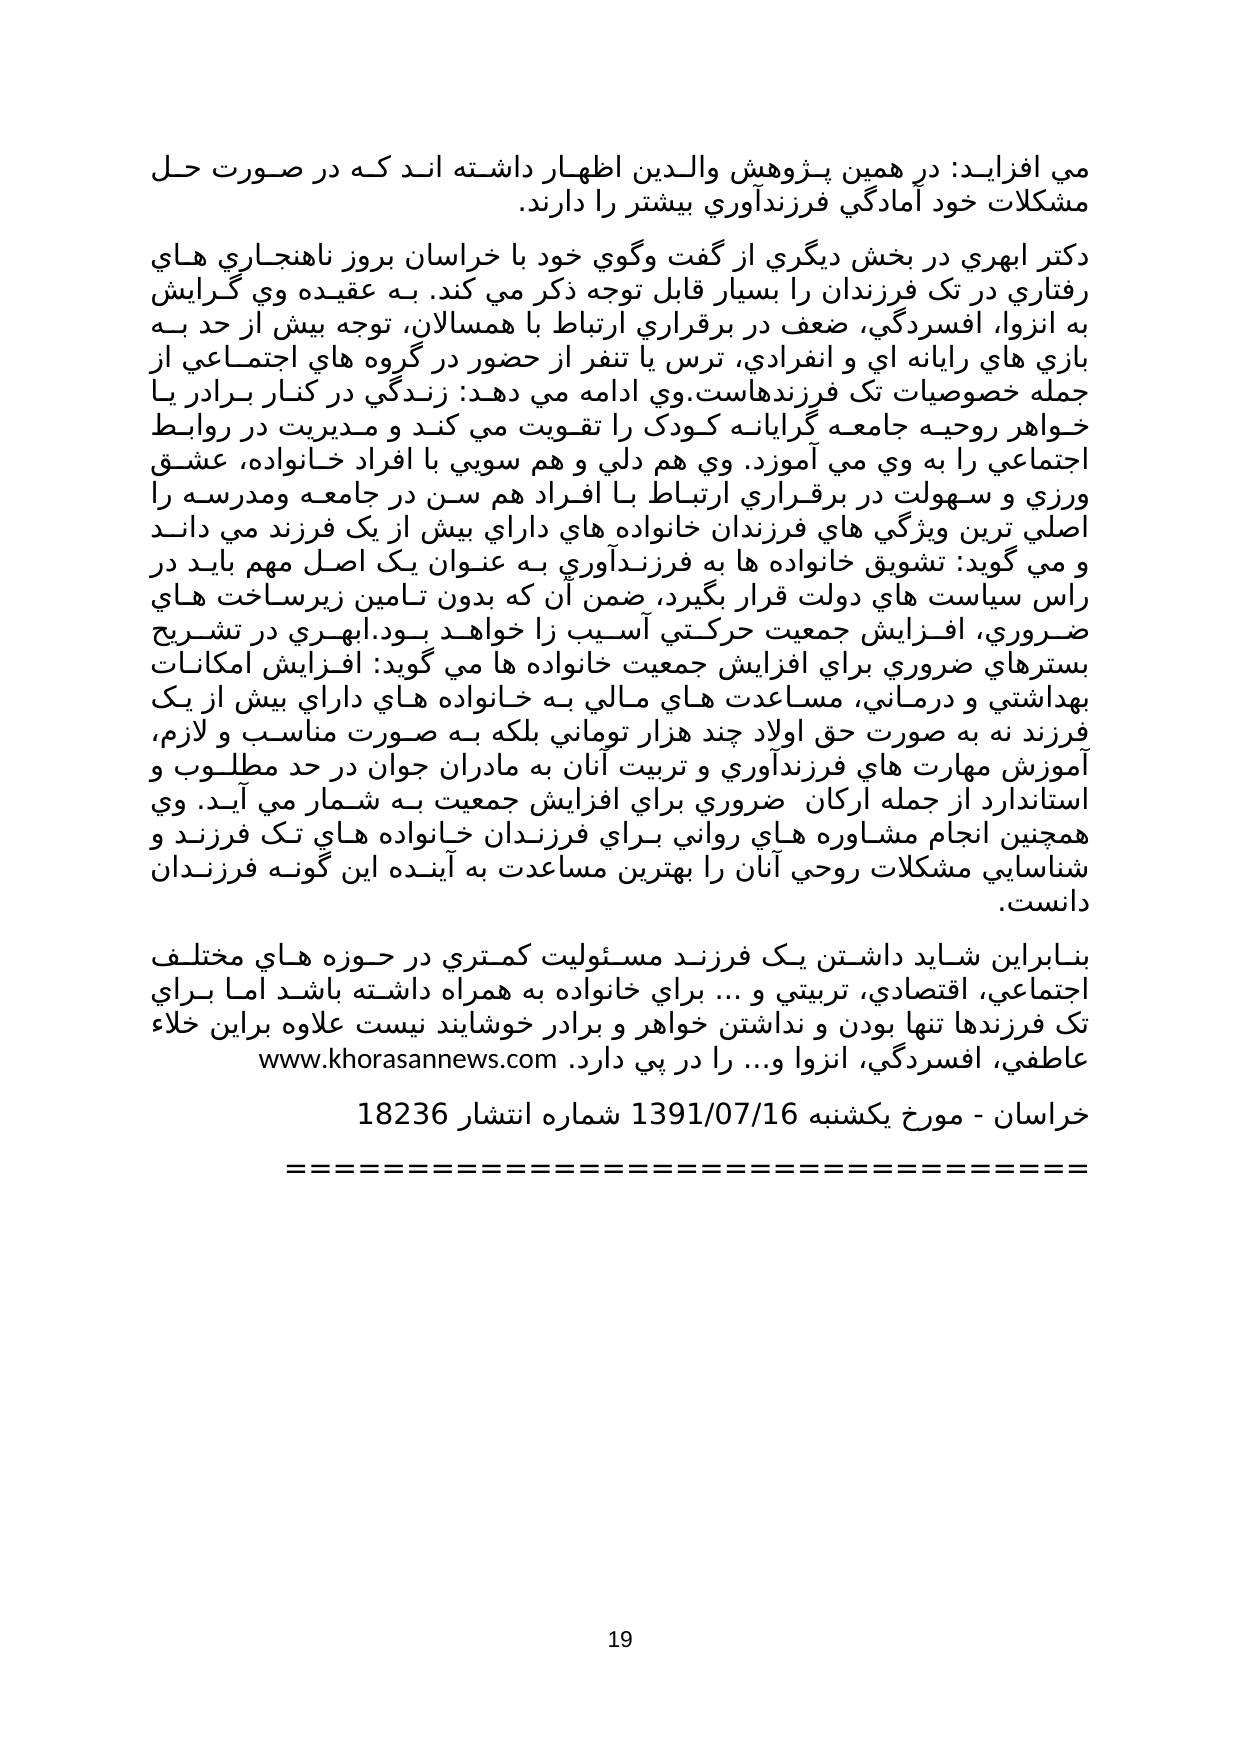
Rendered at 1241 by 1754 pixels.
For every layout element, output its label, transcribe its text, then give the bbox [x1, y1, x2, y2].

text خراسان - مورخ یکشنبه 1391/07/16 شماره انتشار 18236 [150, 1097, 1090, 1131]
text ================================= [150, 1152, 1090, 1186]
text بنابراين شايد داشتن يک فرزند مسئوليت کمتري در حوزه هاي مختلف اجتماعي، اقتصادي، تربيتي و ... براي خانواده به همراه داشته باشد اما براي تک فرزندها تنها بودن و نداشتن خواهر و برادر خوشايند نيست علاوه براين خلاء عاطفي، افسردگي، انزوا و... را در پي دارد. www.khorasannews.com [150, 939, 1090, 1076]
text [150, 150, 1090, 218]
text دکتر ابهري در بخش ديگري از گفت وگوي خود با خراسان بروز ناهنجاري هاي رفتاري در تک فرزندان را بسيار قابل توجه ذکر مي کند. به عقيده وي گرايش به انزوا، افسردگي، ضعف در برقراري ارتباط با همسالان، توجه بيش از حد به بازي هاي رايانه اي و انفرادي، ترس يا تنفر از حضور در گروه هاي اجتماعي از جمله خصوصيات تک فرزندهاست.وي ادامه مي دهد: زندگي در کنار برادر يا خواهر روحيه جامعه گرايانه کودک را تقويت مي کند و مديريت در روابط اجتماعي را به وي مي آموزد. وي هم دلي و هم سويي با افراد خانواده، عشق ورزي و سهولت در برقراري ارتباط با افراد هم سن در جامعه ومدرسه را اصلي ترين ويژگي هاي فرزندان خانواده هاي داراي بيش از يک فرزند مي داند و مي گويد: تشويق خانواده ها به فرزندآوري به عنوان يک اصل مهم بايد در راس سياست هاي دولت قرار بگيرد، ضمن آن که بدون تامين زيرساخت هاي ضروري، افزايش جمعيت حرکتي آسيب زا خواهد بود.ابهري در تشريح بسترهاي ضروري براي افزايش جمعيت خانواده ها مي گويد: افزايش امکانات بهداشتي و درماني، مساعدت هاي مالي به خانواده هاي داراي بيش از يک فرزند نه به صورت حق اولاد چند هزار توماني بلکه به صورت مناسب و لازم، آموزش مهارت هاي فرزندآوري و تربيت آنان به مادران جوان در حد مطلوب و استاندارد از جمله ارکان ضروري براي افزايش جمعيت به شمار مي آيد. وي همچنين انجام مشاوره هاي رواني براي فرزندان خانواده هاي تک فرزند و شناسايي مشکلات روحي آنان را بهترين مساعدت به آينده اين گونه فرزندان دانست. [150, 239, 1090, 918]
